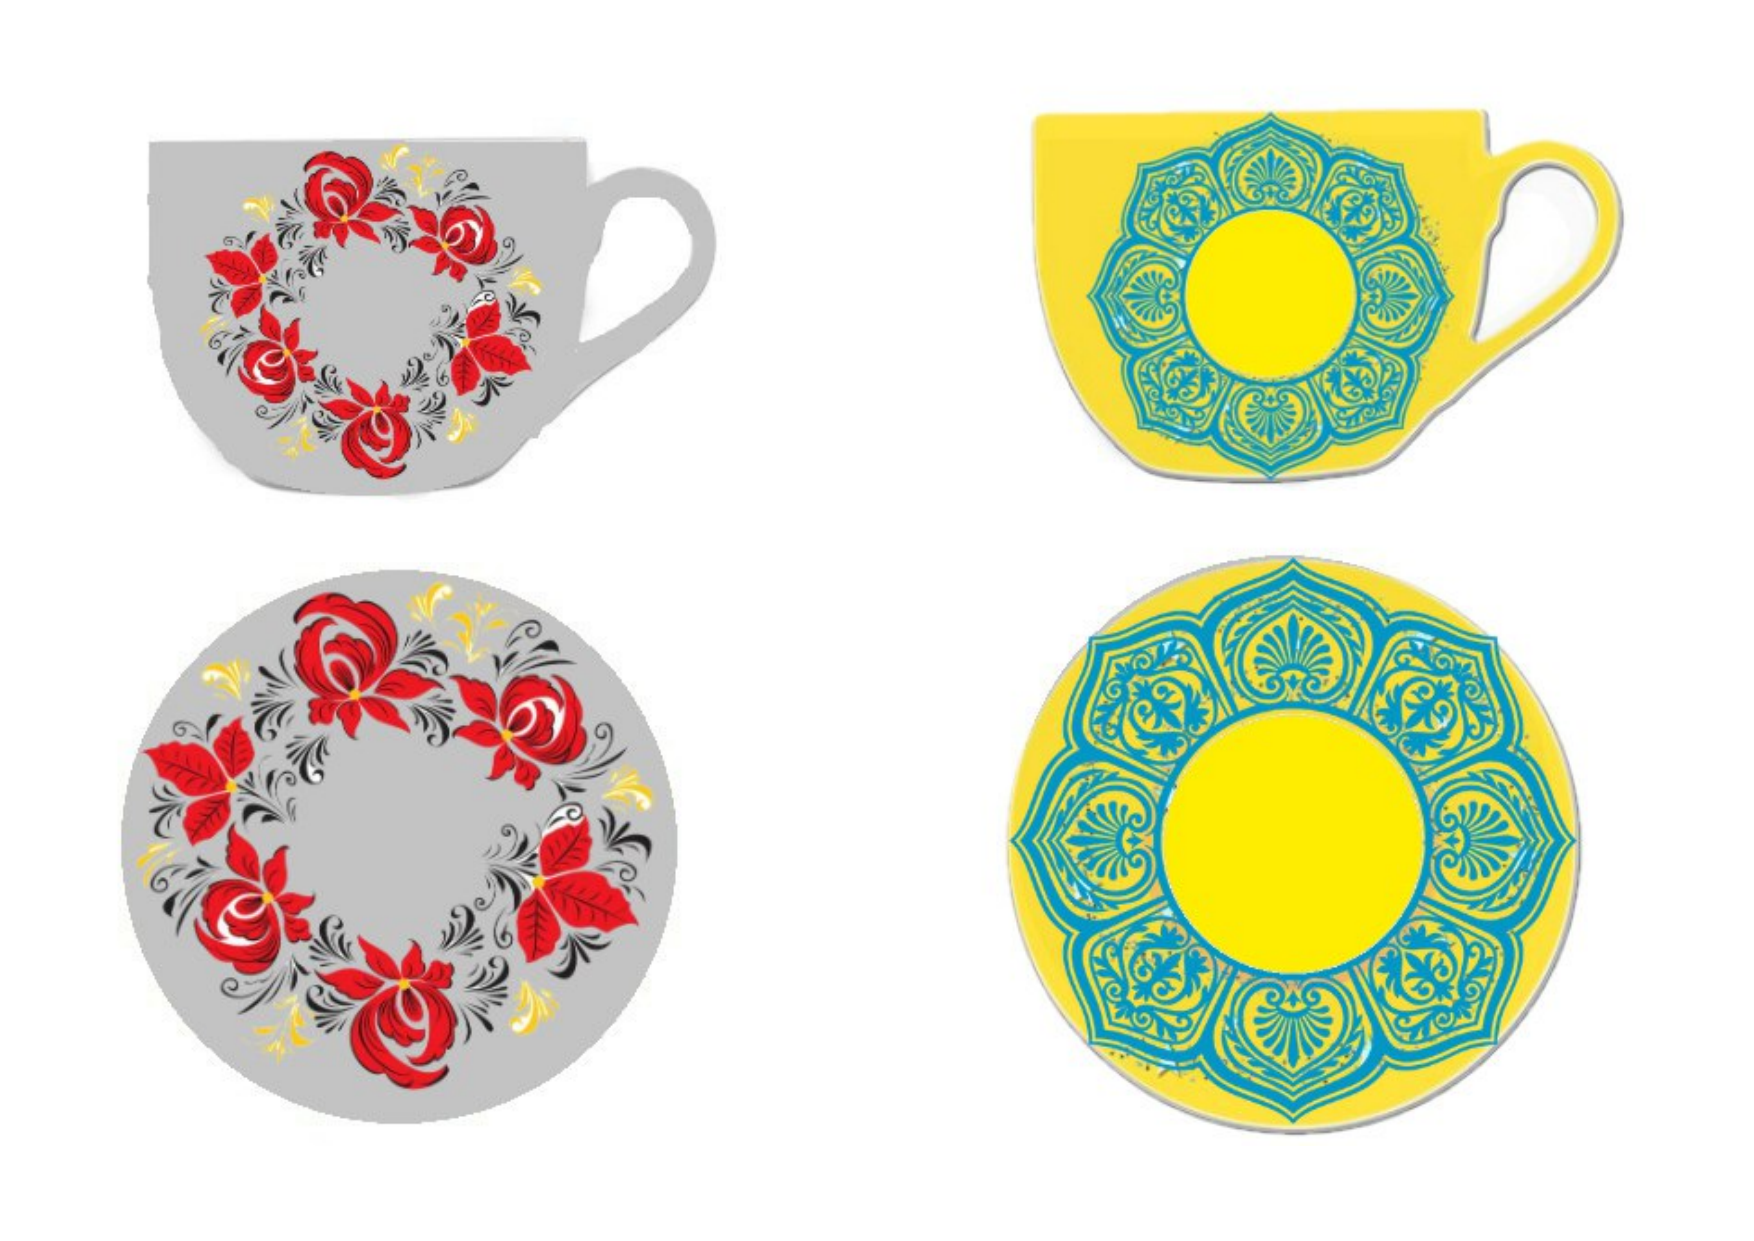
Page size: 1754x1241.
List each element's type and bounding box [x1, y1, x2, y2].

picture [29, 59, 776, 1146]
picture [926, 59, 1651, 1146]
